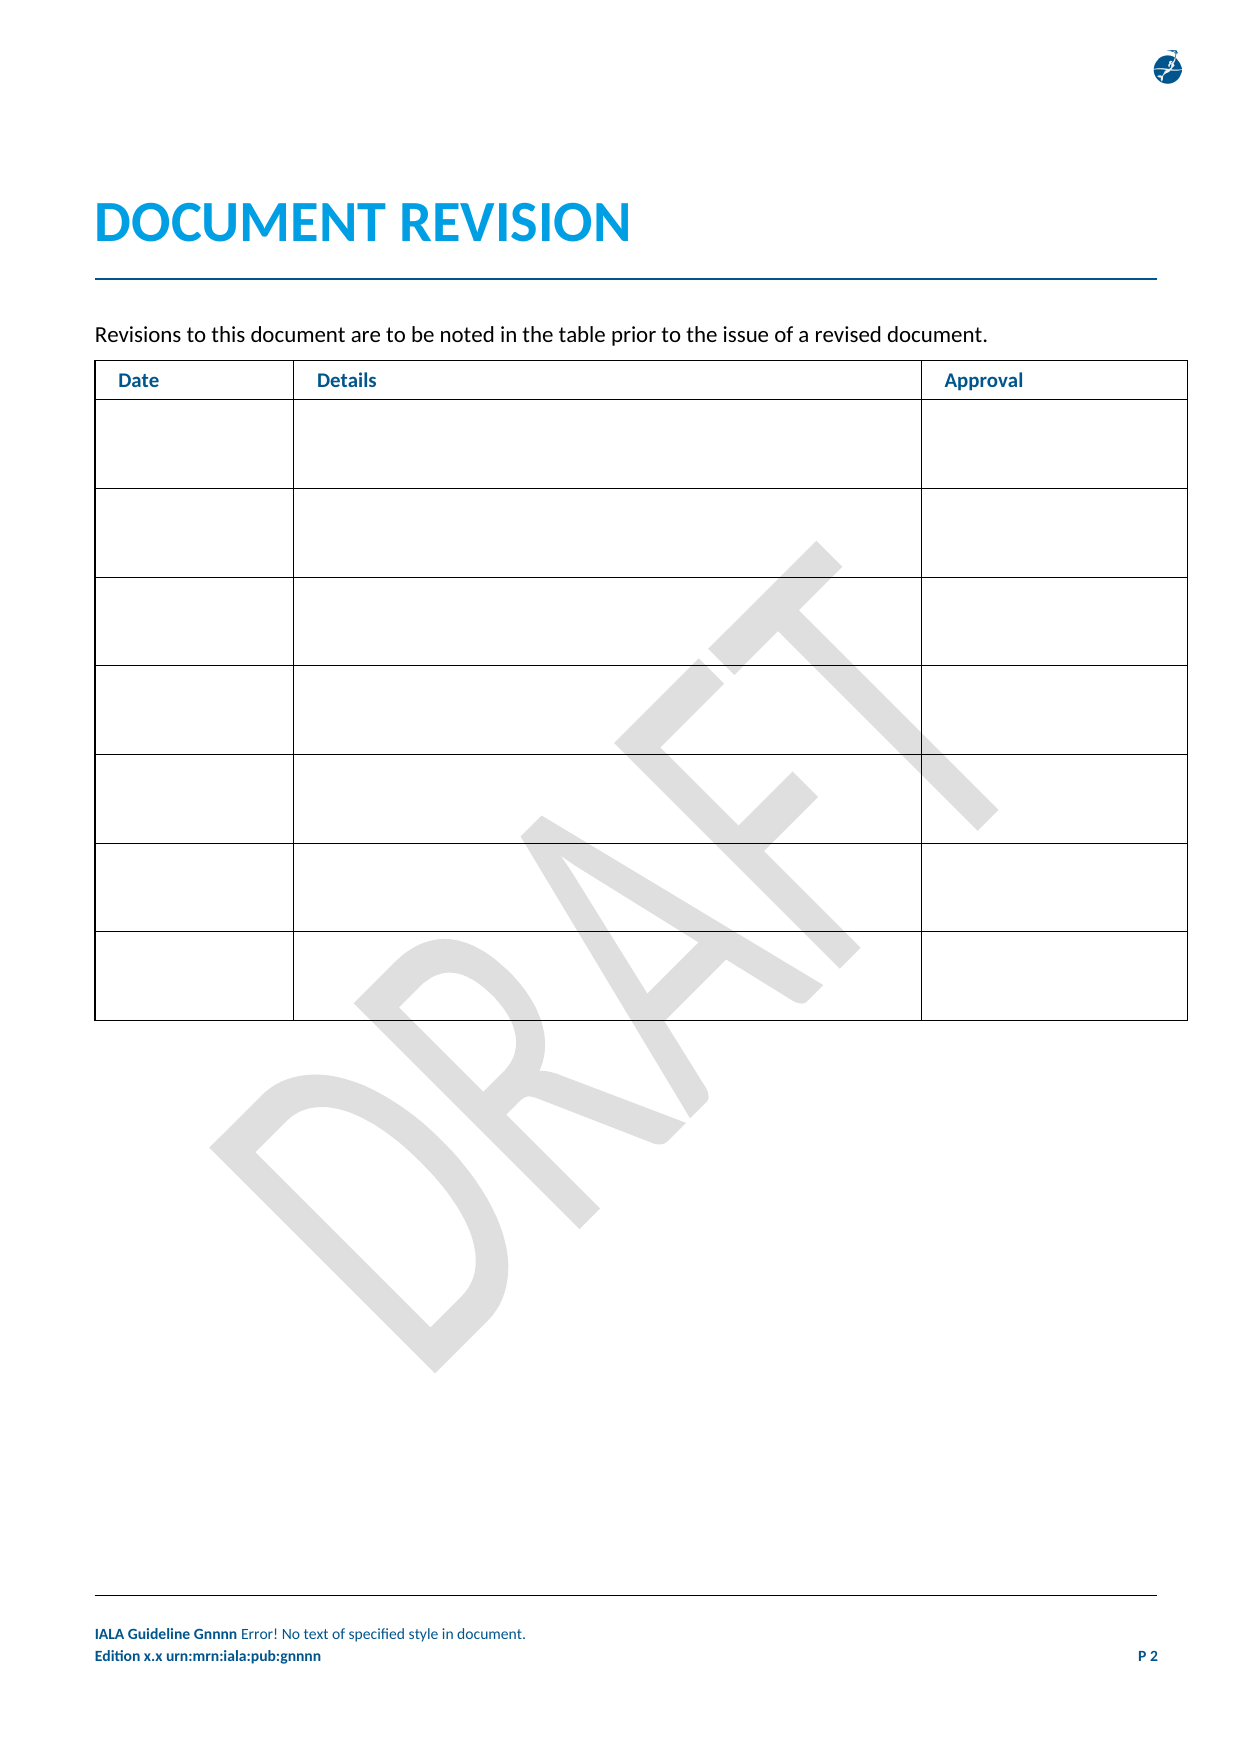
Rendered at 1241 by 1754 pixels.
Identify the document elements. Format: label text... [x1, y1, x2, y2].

table_cell [922, 489, 1187, 577]
text Revisions to this document are to be noted in the table prior to the issue of a revised document. [94, 320, 1157, 348]
picture [1122, 0, 1241, 119]
table_cell [96, 932, 293, 1020]
table_cell [922, 932, 1187, 1020]
table_cell [922, 844, 1187, 931]
table_cell [96, 755, 293, 843]
table_cell [294, 578, 921, 665]
table_cell [294, 489, 921, 577]
table_cell [294, 755, 921, 843]
table_cell [96, 844, 293, 931]
table_header Approval [922, 361, 1187, 399]
table_cell [922, 666, 1187, 754]
table_cell [294, 844, 921, 931]
table_header Date [96, 361, 293, 399]
table_cell [294, 932, 921, 1020]
table_cell [922, 755, 1187, 843]
table_header Details [294, 361, 921, 399]
table_cell [922, 400, 1187, 488]
table_cell [96, 489, 293, 577]
table_cell [96, 578, 293, 665]
table_cell [294, 666, 921, 754]
table_cell [96, 666, 293, 754]
table_cell [294, 400, 921, 488]
table_cell [922, 578, 1187, 665]
table_cell [96, 400, 293, 488]
